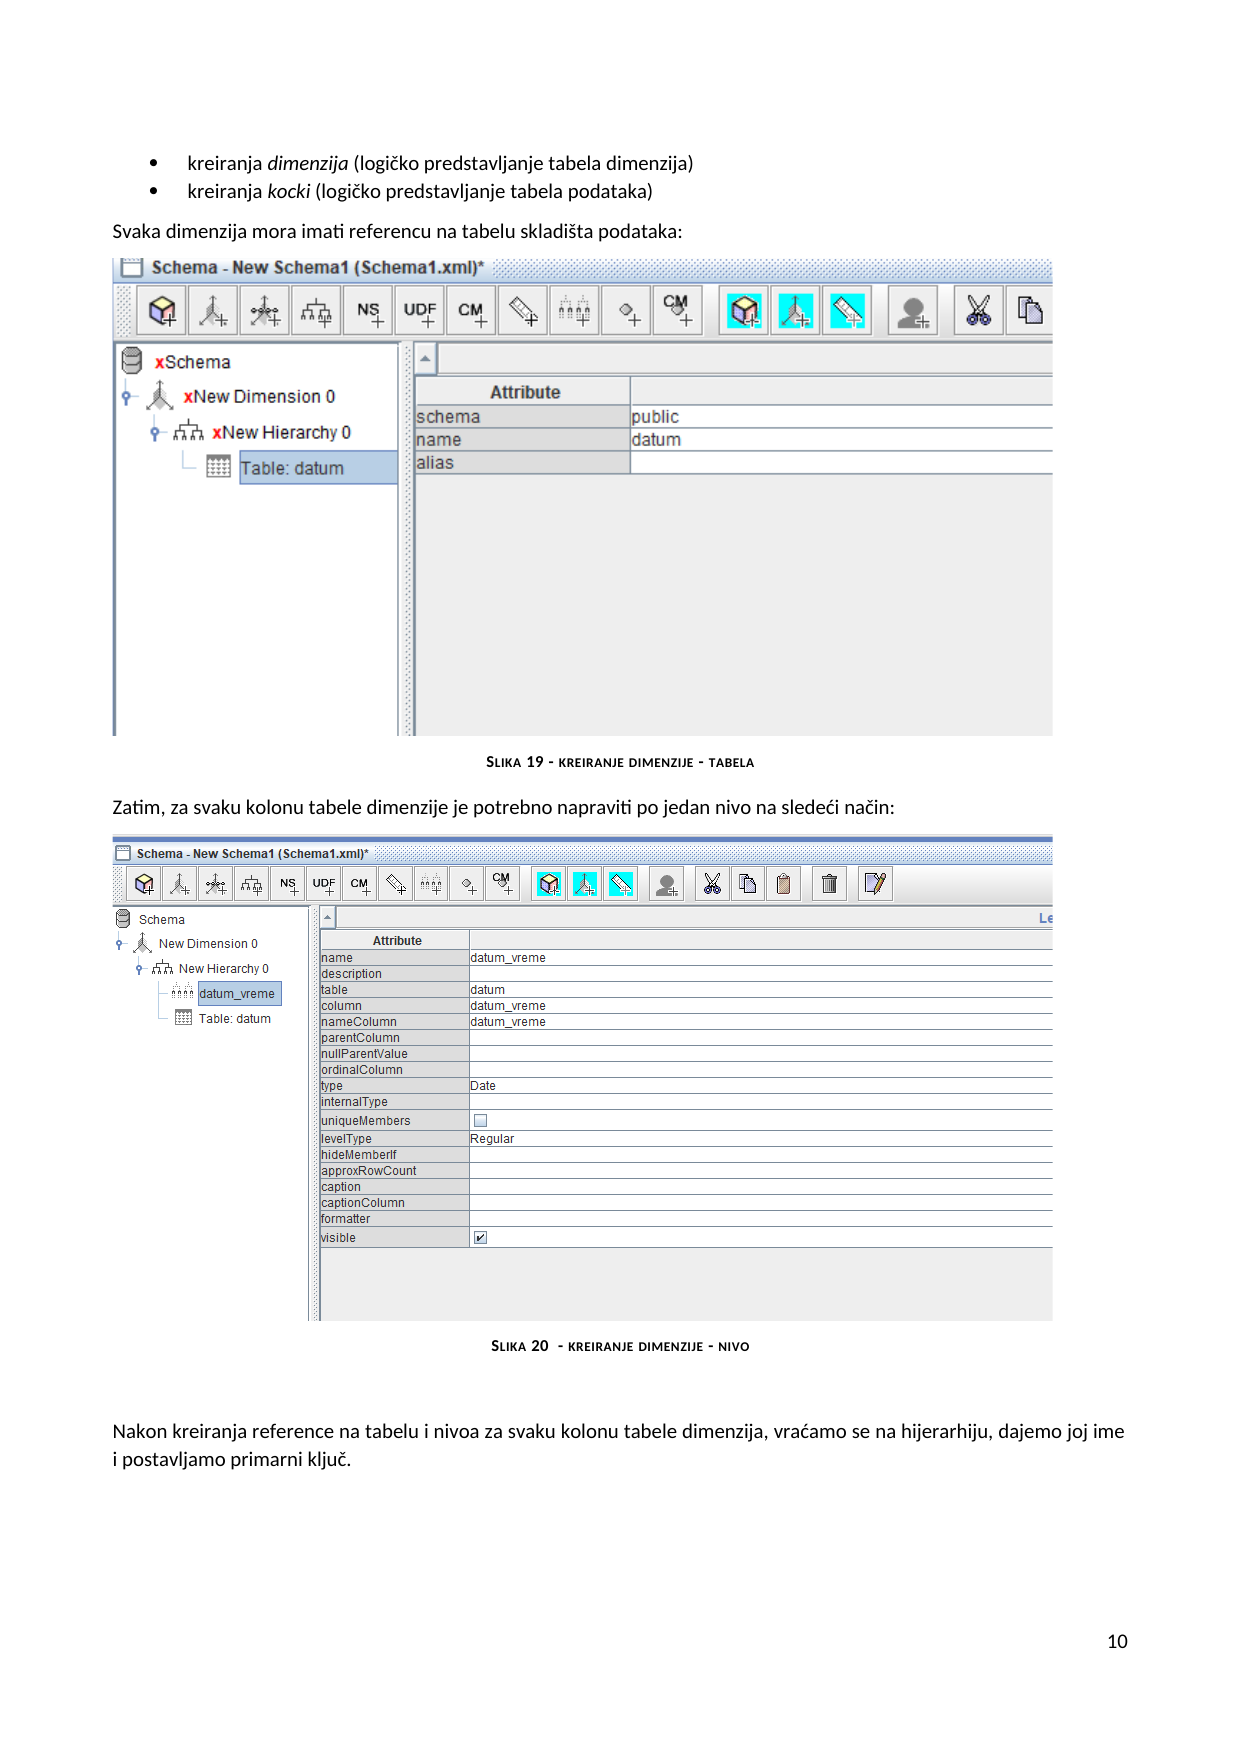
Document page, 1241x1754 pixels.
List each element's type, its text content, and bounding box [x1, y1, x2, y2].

picture [112, 834, 1053, 1321]
list kreiranja dimenzija (logičko predstavljanje tabela dimenzija) [150, 150, 1128, 175]
text Zatim, za svaku kolonu tabele dimenzije je potrebno napraviti po jedan nivo na sledeći način: [112, 794, 1128, 819]
list kreiranja kocki (logičko predstavljanje tabela podataka) [150, 178, 1128, 203]
text Nakon kreiranja reference na tabelu i nivoa za svaku kolonu tabele dimenzija, vraćamo se na hijerarhiju, dajemo joj ime i postavljamo primarni ključ. [112, 1419, 1128, 1472]
picture [112, 258, 1053, 736]
text Svaka dimenzija mora imati referencu na tabelu skladišta podataka: [112, 218, 1128, 244]
